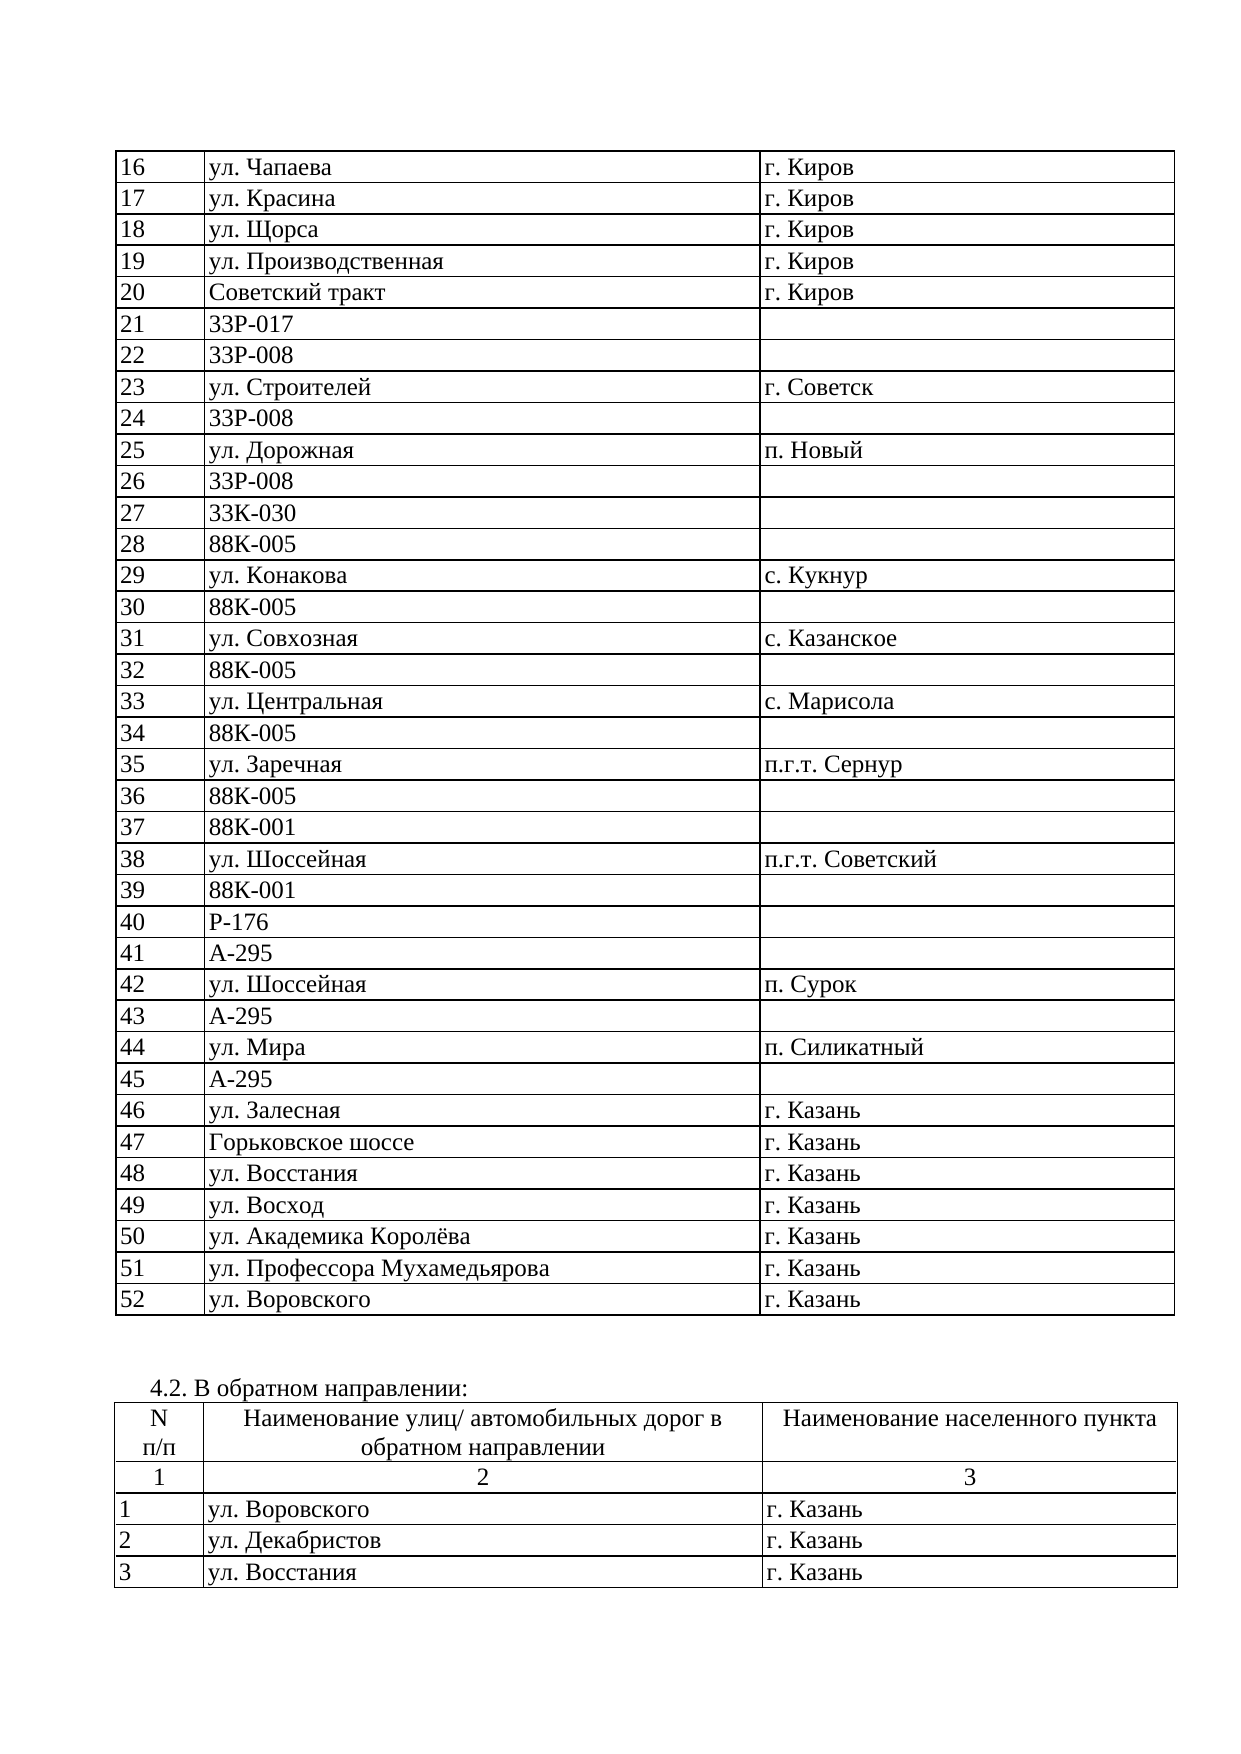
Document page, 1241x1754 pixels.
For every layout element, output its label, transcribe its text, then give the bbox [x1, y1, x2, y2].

table_cell [761, 812, 1174, 842]
table_cell 41 [117, 938, 204, 968]
table_cell 51 [117, 1253, 204, 1282]
table_cell 33К-030 [205, 498, 759, 527]
table_cell 37 [117, 812, 204, 842]
table_header Наименование улиц/ автомобильных дорог в обратном направлении [204, 1403, 762, 1461]
table_cell ул. Академика Королёва [205, 1221, 759, 1251]
table_cell 88К-005 [205, 592, 759, 622]
table_cell п.г.т. Сернур [761, 749, 1174, 779]
table_cell г. Казань [761, 1253, 1174, 1282]
table_cell г. Советск [761, 372, 1174, 402]
table_cell 1 [115, 1462, 203, 1492]
table_cell г. Киров [761, 246, 1174, 276]
table_cell 88К-005 [205, 718, 759, 748]
table_cell 88К-005 [205, 781, 759, 811]
table_cell 3 [115, 1556, 203, 1587]
table_cell 26 [117, 466, 204, 496]
table_header N п/п [115, 1403, 203, 1461]
table_cell г. Казань [763, 1492, 1177, 1524]
table_cell 32 [117, 655, 204, 685]
table_cell с. Казанское [761, 623, 1174, 653]
table_cell 36 [117, 781, 204, 811]
table_cell с. Марисола [761, 686, 1174, 716]
table_cell ул. Производственная [205, 246, 759, 276]
table_cell г. Казань [763, 1524, 1177, 1555]
table_cell [761, 403, 1174, 433]
table_cell ул. Воровского [204, 1494, 762, 1524]
table_cell ул. Конакова [205, 561, 759, 590]
table_cell 24 [117, 403, 204, 433]
table_cell Р-176 [205, 907, 759, 936]
table_cell г. Киров [761, 152, 1174, 181]
table_cell ул. Мира [205, 1032, 759, 1062]
table_cell ул. Шоссейная [205, 844, 759, 873]
table_cell ул. Восход [205, 1190, 759, 1219]
table_cell 88К-001 [205, 812, 759, 842]
table_cell ул. Заречная [205, 749, 759, 779]
table_cell 2 [115, 1525, 203, 1555]
table_cell г. Казань [761, 1284, 1174, 1314]
table_cell п.г.т. Советский [761, 844, 1174, 873]
table_cell ул. Совхозная [205, 623, 759, 653]
table_cell 33Р-017 [205, 309, 759, 339]
table_cell ул. Щорса [205, 215, 759, 244]
table_cell г. Киров [761, 277, 1174, 307]
table_cell ул. Воровского [205, 1284, 759, 1314]
table_cell 50 [117, 1221, 204, 1251]
table_cell п. Новый [761, 435, 1174, 464]
table_cell [761, 340, 1174, 370]
table_cell [761, 1064, 1174, 1094]
table_cell [761, 466, 1174, 496]
table_cell [761, 655, 1174, 685]
table_cell [761, 875, 1174, 905]
table_cell ул. Центральная [205, 686, 759, 716]
table_cell ул. Дорожная [205, 435, 759, 464]
table_cell А-295 [205, 1001, 759, 1031]
table_cell [761, 309, 1174, 339]
table_cell 30 [117, 592, 204, 622]
table_cell 33 [117, 686, 204, 716]
table_cell 44 [117, 1032, 204, 1062]
table_cell 28 [117, 529, 204, 559]
table_cell ул. Восстания [204, 1557, 762, 1587]
table_cell г. Казань [761, 1221, 1174, 1251]
table_cell 40 [117, 907, 204, 936]
table_cell 16 [117, 152, 204, 181]
table_cell [761, 529, 1174, 559]
table_cell 49 [117, 1190, 204, 1219]
table_cell г. Казань [761, 1190, 1174, 1219]
table_cell 45 [117, 1064, 204, 1094]
table_cell 34 [117, 718, 204, 748]
table_cell 47 [117, 1127, 204, 1157]
table_cell А-295 [205, 1064, 759, 1094]
table_cell Советский тракт [205, 277, 759, 307]
table_cell ул. Строителей [205, 372, 759, 402]
table_cell 18 [117, 215, 204, 244]
table_cell 20 [117, 277, 204, 307]
table_cell 25 [117, 435, 204, 464]
table_cell 2 [204, 1462, 762, 1492]
table_cell 88К-001 [205, 875, 759, 905]
table_cell 1 [115, 1493, 203, 1524]
table_cell ул. Чапаева [205, 152, 759, 181]
table_cell г. Казань [761, 1095, 1174, 1125]
table_cell г. Киров [761, 215, 1174, 244]
table_cell [761, 907, 1174, 936]
table_cell с. Кукнур [761, 561, 1174, 590]
table_cell 42 [117, 970, 204, 999]
table_cell 33Р-008 [205, 403, 759, 433]
table_cell ул. Декабристов [204, 1525, 762, 1555]
table_cell г. Казань [761, 1158, 1174, 1188]
text 4.2. В обратном направлении: [150, 1373, 1090, 1402]
table_cell 46 [117, 1095, 204, 1125]
table_cell ул. Залесная [205, 1095, 759, 1125]
table_cell 33Р-008 [205, 466, 759, 496]
table_cell 21 [117, 309, 204, 339]
table_cell 3 [763, 1461, 1177, 1492]
table_cell ул. Профессора Мухамедьярова [205, 1253, 759, 1282]
table_cell 29 [117, 561, 204, 590]
table_cell п. Сурок [761, 970, 1174, 999]
table_cell 39 [117, 875, 204, 905]
table_cell 19 [117, 246, 204, 276]
table_cell 27 [117, 498, 204, 527]
table_cell 88К-005 [205, 529, 759, 559]
table_cell ул. Шоссейная [205, 970, 759, 999]
table_cell 38 [117, 844, 204, 873]
table_cell 43 [117, 1001, 204, 1031]
table_cell 31 [117, 623, 204, 653]
table_cell [761, 718, 1174, 748]
table_cell А-295 [205, 938, 759, 968]
table_cell г. Казань [763, 1555, 1177, 1587]
table_cell 22 [117, 340, 204, 370]
table_cell 17 [117, 183, 204, 213]
table_cell [761, 938, 1174, 968]
table_header Наименование населенного пункта [763, 1403, 1177, 1461]
table_cell [761, 781, 1174, 811]
table_cell [761, 1001, 1174, 1031]
table_cell п. Силикатный [761, 1032, 1174, 1062]
table_cell 35 [117, 749, 204, 779]
table_cell г. Киров [761, 183, 1174, 213]
table_cell 33Р-008 [205, 340, 759, 370]
table_cell [761, 592, 1174, 622]
table_cell 48 [117, 1158, 204, 1188]
table_cell г. Казань [761, 1127, 1174, 1157]
table_cell 52 [117, 1284, 204, 1314]
table_cell 88К-005 [205, 655, 759, 685]
table_cell ул. Восстания [205, 1158, 759, 1188]
table_cell 23 [117, 372, 204, 402]
table_cell ул. Красина [205, 183, 759, 213]
table_cell [761, 498, 1174, 527]
table_cell Горьковское шоссе [205, 1127, 759, 1157]
